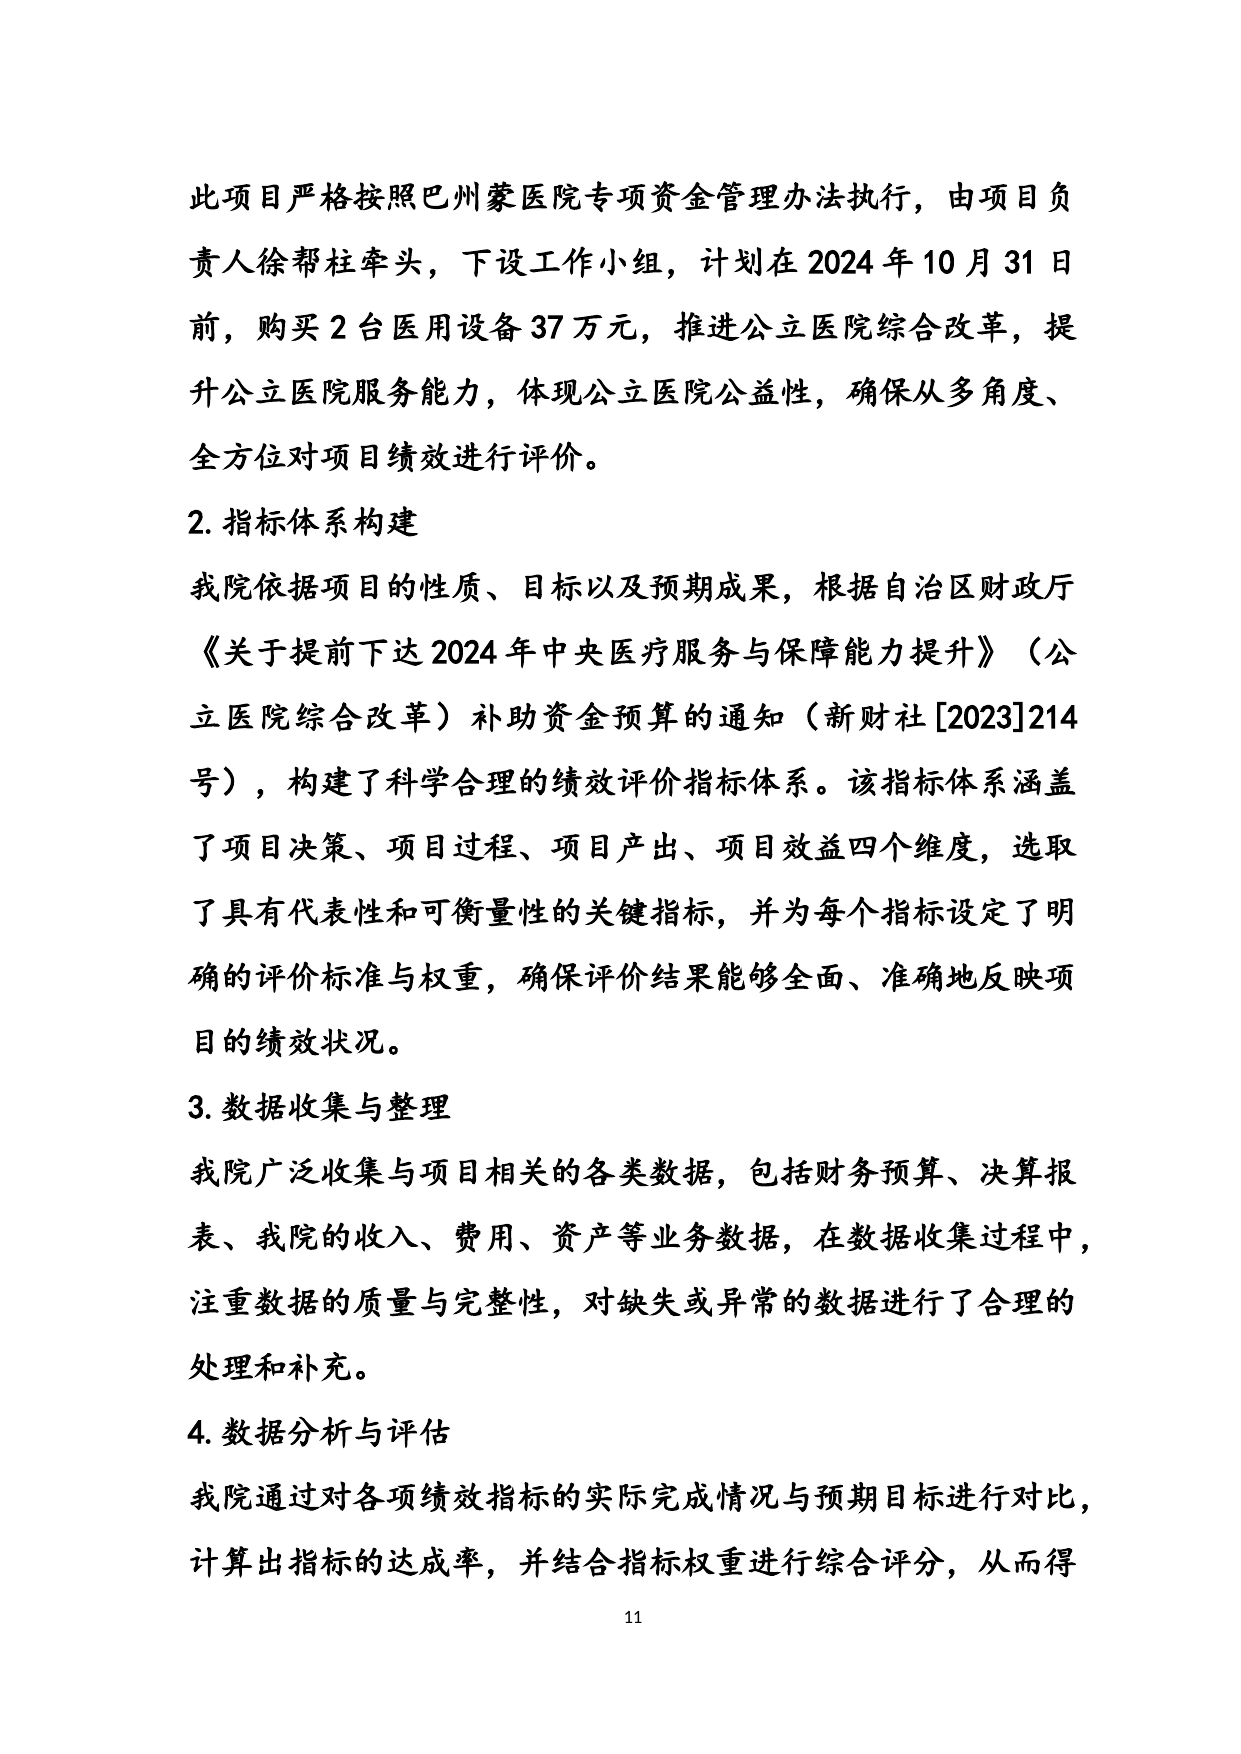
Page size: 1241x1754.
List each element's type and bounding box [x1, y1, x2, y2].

text [187, 162, 1078, 1592]
